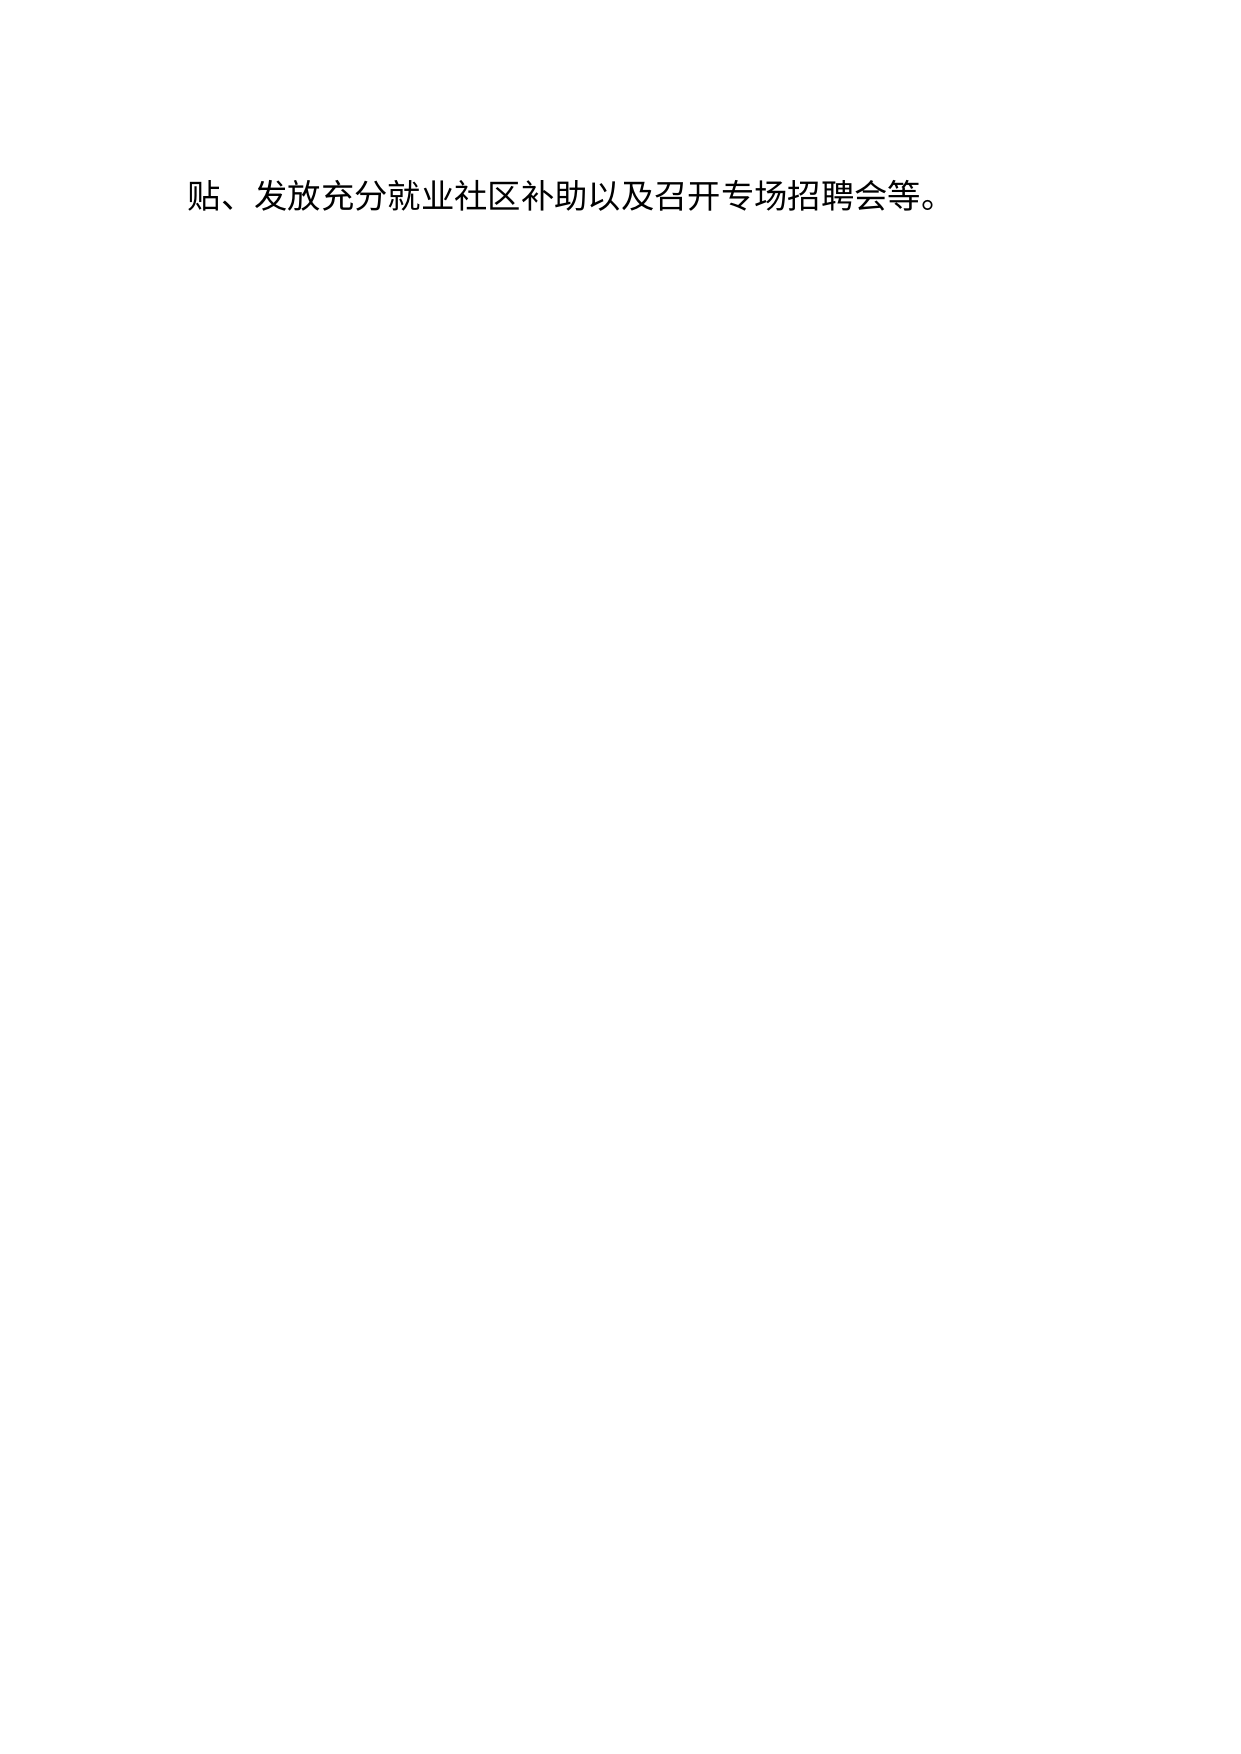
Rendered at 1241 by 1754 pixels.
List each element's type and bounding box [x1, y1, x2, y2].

text [187, 162, 1053, 227]
